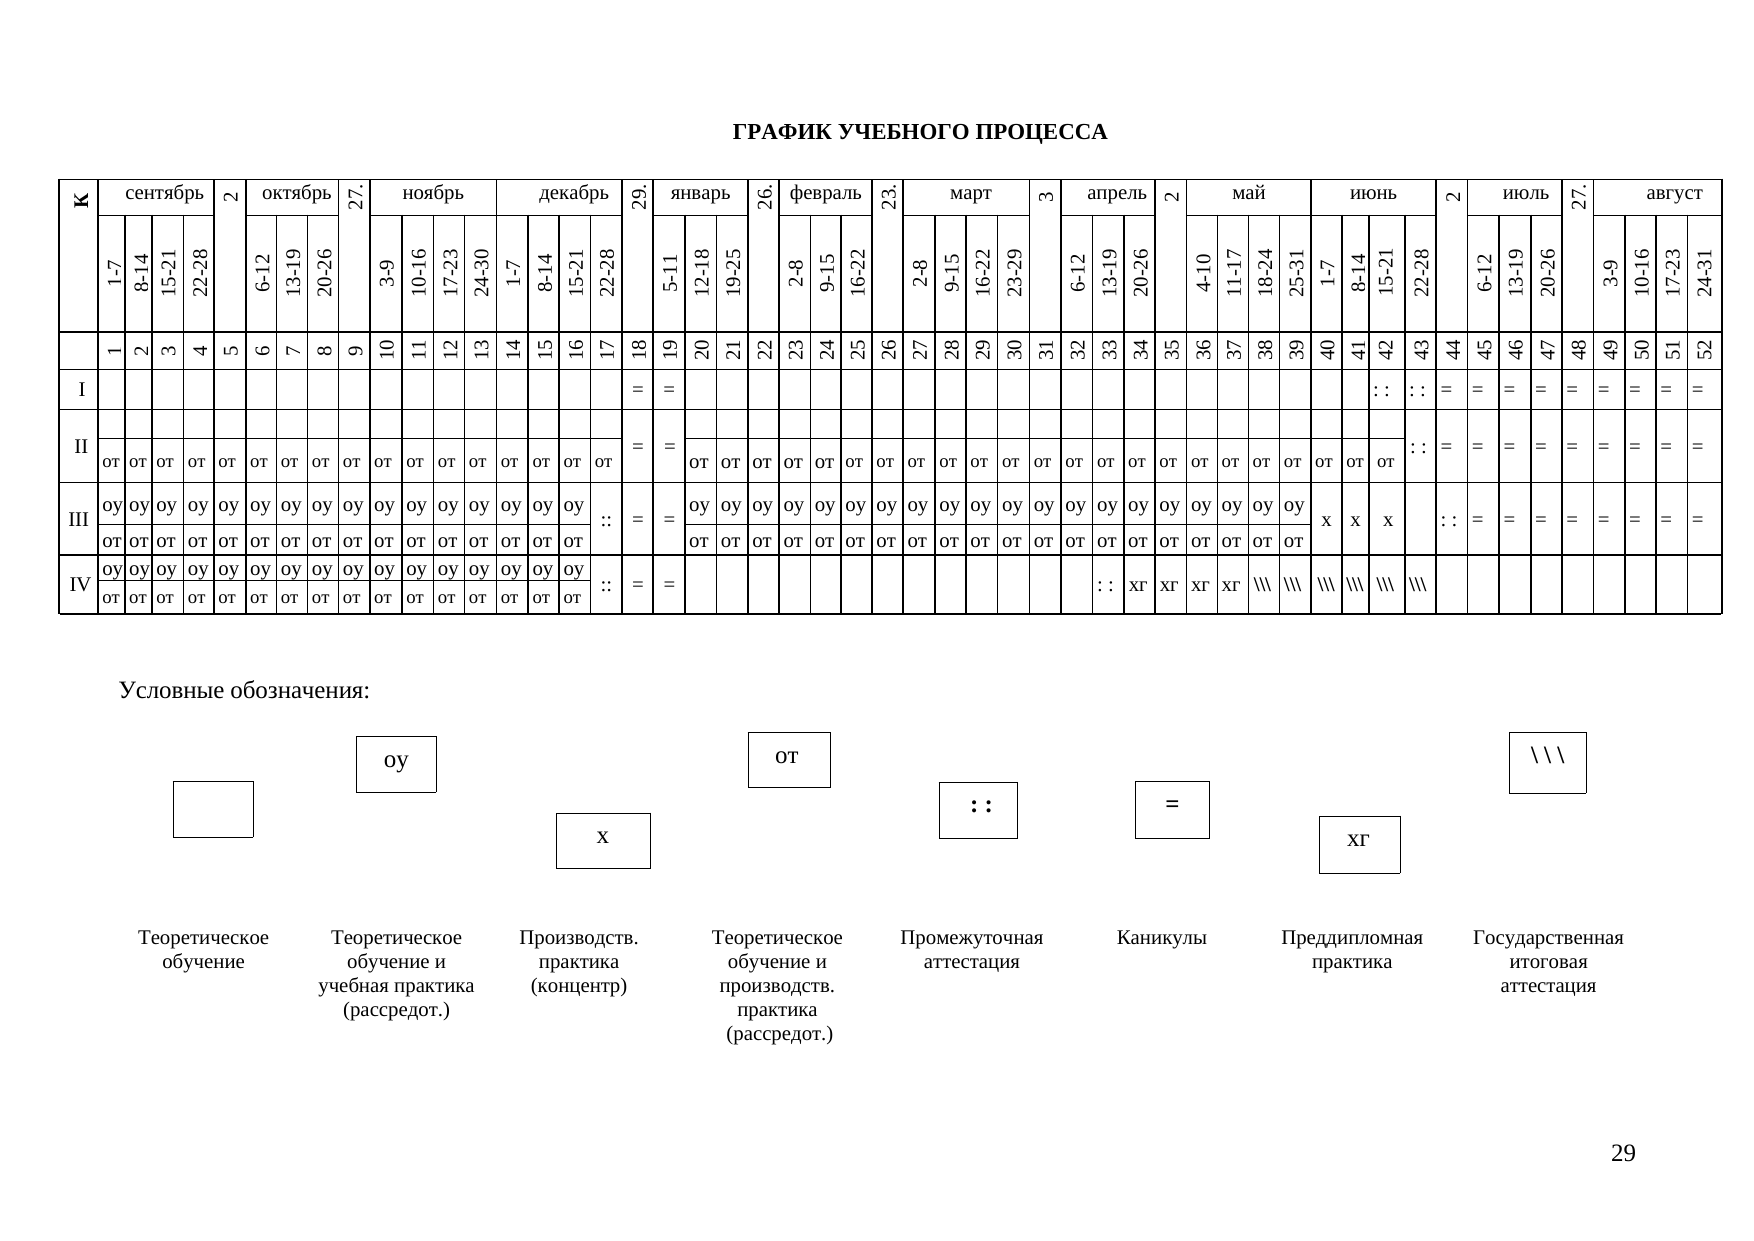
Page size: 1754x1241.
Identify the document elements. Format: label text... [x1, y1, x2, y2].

table_cell [1312, 410, 1341, 438]
table_cell 17-23 [1657, 216, 1687, 331]
table_cell = [623, 556, 652, 613]
table_header июль [1468, 180, 1561, 214]
table_cell оу [842, 483, 871, 524]
table_cell оу [1093, 483, 1123, 524]
table_cell оу [780, 483, 810, 524]
table_cell = [1532, 410, 1561, 482]
table_cell [497, 410, 527, 438]
table_cell [560, 410, 590, 438]
table_cell оу [1156, 483, 1186, 524]
table_cell [308, 370, 338, 408]
table_cell оу [308, 483, 338, 524]
table_cell = [1532, 483, 1561, 554]
table_cell [1594, 556, 1624, 613]
table_cell = [1468, 370, 1498, 408]
table_cell от [811, 439, 840, 482]
table_cell = [1468, 483, 1498, 554]
table_cell от [1093, 439, 1123, 482]
table_cell оу [247, 556, 276, 579]
table_cell 2-8 [780, 216, 810, 331]
table_cell от [1062, 439, 1092, 482]
table_header [1254, 732, 1450, 925]
table_cell = [654, 410, 684, 482]
table_cell от [591, 439, 621, 482]
table_cell от [780, 525, 810, 554]
table_cell [1437, 215, 1467, 331]
table_cell оу [465, 556, 496, 579]
table_cell [1187, 410, 1217, 438]
table_cell от [497, 439, 527, 482]
table_cell 3-9 [371, 216, 401, 331]
table_cell 2 [126, 333, 151, 369]
table_cell оу [1030, 483, 1060, 524]
table_cell [339, 215, 369, 331]
table_header [493, 732, 681, 925]
table_cell оу [1280, 483, 1310, 524]
table_cell от [339, 525, 369, 554]
table_cell \\\ [1370, 556, 1404, 613]
table_cell от [215, 439, 245, 482]
table_cell 22-28 [1406, 216, 1435, 331]
table_cell 4-10 [1187, 216, 1217, 331]
table_cell оу [998, 483, 1029, 524]
table_cell 24-31 [1688, 216, 1721, 331]
table_cell от [529, 581, 558, 613]
table_cell оу [339, 556, 369, 579]
table_cell от [184, 581, 213, 613]
table_header [681, 732, 874, 925]
table_cell оу [184, 556, 213, 579]
table_cell хг [1187, 556, 1217, 613]
table_cell = [623, 410, 652, 482]
table_cell 18-24 [1249, 216, 1279, 331]
table_cell оу [560, 556, 590, 579]
table_cell = [654, 483, 684, 554]
table_cell оу [215, 556, 245, 579]
table_cell от [998, 439, 1029, 482]
table_cell от [277, 525, 307, 554]
table_cell от [529, 439, 558, 482]
table_cell [936, 556, 965, 613]
table_cell \\\ [1280, 556, 1310, 613]
table_header ноябрь [371, 180, 496, 214]
table_cell Теоретическое обучение и учебная практика (рассредот.) [300, 925, 493, 1045]
table_cell = [1688, 370, 1721, 408]
table_cell 23-29 [998, 216, 1029, 331]
table_cell от [1249, 525, 1279, 554]
table_cell 16-22 [967, 216, 997, 331]
table_cell оу [717, 483, 747, 524]
table_cell оу [1125, 483, 1154, 524]
table_cell от [247, 525, 276, 554]
table_cell [99, 410, 124, 438]
table_cell \\\ [1249, 556, 1279, 613]
table_cell от [126, 439, 151, 482]
table_cell [1218, 370, 1248, 408]
table_cell от [434, 525, 464, 554]
table_cell = [654, 556, 684, 613]
table_cell от [686, 525, 716, 554]
table_cell оу [277, 483, 307, 524]
table_cell [811, 556, 840, 613]
table_cell [780, 410, 810, 438]
table_cell = [623, 483, 652, 554]
table_cell [1563, 556, 1593, 613]
table_cell хг [1125, 556, 1154, 613]
table_header июнь [1312, 180, 1435, 214]
table_cell [936, 410, 965, 438]
table_cell хг [1156, 556, 1186, 613]
table_cell от [277, 439, 307, 482]
table_cell [842, 370, 871, 408]
table_cell Каникулы [1070, 925, 1254, 1045]
table_cell : : [1093, 556, 1123, 613]
table_cell оу [465, 483, 496, 524]
table_cell [936, 370, 965, 408]
table_cell оу [1249, 483, 1279, 524]
table_cell от [371, 439, 401, 482]
table_cell от [967, 525, 997, 554]
table_cell оу [99, 556, 124, 579]
table_cell [1312, 370, 1341, 408]
table_header [874, 732, 1069, 925]
table_cell [465, 370, 496, 408]
table_cell хг [1218, 556, 1248, 613]
table_cell от [184, 439, 213, 482]
table_cell [1062, 556, 1092, 613]
table_cell от [749, 439, 778, 482]
table_cell [998, 556, 1029, 613]
table_cell :: [591, 483, 621, 554]
table_cell [60, 333, 97, 369]
table_cell [247, 370, 276, 408]
table_cell [1500, 556, 1530, 613]
table_cell от [184, 525, 213, 554]
table_cell от [873, 525, 902, 554]
table_header октябрь [247, 180, 338, 214]
table_cell [1125, 410, 1154, 438]
table_header [1070, 732, 1254, 925]
table_cell 13-19 [277, 216, 307, 331]
table_cell [339, 410, 369, 438]
table_cell от [717, 439, 747, 482]
table_cell = [1468, 410, 1498, 482]
table_cell 9-15 [811, 216, 840, 331]
table_cell [811, 410, 840, 438]
table_cell от [1062, 525, 1092, 554]
table_cell от [308, 439, 338, 482]
table_cell от [1156, 525, 1186, 554]
table_cell от [308, 581, 338, 613]
table_cell от [1125, 525, 1154, 554]
table_cell = [1437, 370, 1467, 408]
table_cell [591, 410, 621, 438]
table_cell от [904, 525, 934, 554]
table_cell от [247, 439, 276, 482]
table_cell [873, 215, 902, 331]
table_cell от [434, 581, 464, 613]
table_cell [1406, 483, 1435, 554]
table_cell 3-9 [1594, 216, 1624, 331]
table_cell [967, 556, 997, 613]
table_cell от [560, 439, 590, 482]
list ГРАФИК УЧЕБНОГО ПРОЦЕССА [193, 118, 1636, 144]
table_cell от [126, 525, 151, 554]
table_cell оу [560, 483, 590, 524]
table_cell [1343, 370, 1368, 408]
table_cell [60, 215, 97, 331]
table_cell [904, 556, 934, 613]
table_cell оу [936, 483, 965, 524]
table_cell 4 [184, 333, 213, 369]
table_cell = [1594, 370, 1624, 408]
table_cell [1187, 370, 1217, 408]
table_cell оу [308, 556, 338, 579]
table_cell \\\ [1312, 556, 1341, 613]
table_cell от [1280, 525, 1310, 554]
table_cell 16-22 [842, 216, 871, 331]
table_cell [1156, 215, 1186, 331]
table_cell [126, 410, 151, 438]
table_header [1450, 732, 1647, 925]
table_cell от [780, 439, 810, 482]
table_cell 8 [308, 333, 338, 369]
table_cell [1093, 410, 1123, 438]
table_cell [1249, 410, 1279, 438]
table_cell х [1370, 483, 1404, 554]
table_cell [434, 410, 464, 438]
table_cell от [99, 581, 124, 613]
table_cell [873, 556, 902, 613]
table_cell от [1156, 439, 1186, 482]
table_cell [967, 370, 997, 408]
table_cell [247, 410, 276, 438]
table_cell оу [277, 556, 307, 579]
table_cell от [936, 525, 965, 554]
table_cell = [1500, 410, 1530, 482]
table_cell [686, 410, 716, 438]
table_cell [780, 556, 810, 613]
table_cell :: [591, 556, 621, 613]
table_cell от [1218, 439, 1248, 482]
table_cell : : [1406, 370, 1435, 408]
table_cell [1688, 556, 1721, 613]
table_cell оу [1062, 483, 1092, 524]
table_header декабрь [497, 180, 621, 214]
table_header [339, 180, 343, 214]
table_cell = [1437, 410, 1467, 482]
table_cell оу [126, 483, 151, 524]
table_cell [967, 410, 997, 438]
table_header 27.04-3.05 [1156, 180, 1186, 214]
table_cell IV [60, 556, 97, 613]
table_cell от [153, 439, 183, 482]
table_cell от [842, 439, 871, 482]
table_cell от [126, 581, 151, 613]
table_cell от [529, 525, 558, 554]
table_cell оу [1187, 483, 1217, 524]
table_cell 2-8 [904, 216, 934, 331]
table_cell 15-21 [1370, 216, 1404, 331]
table_header 30.03-5.04 [1030, 180, 1060, 214]
table_cell [686, 370, 716, 408]
table_header август [1594, 180, 1721, 214]
table_cell оу [904, 483, 934, 524]
table_cell от [873, 439, 902, 482]
table_cell от [1187, 525, 1217, 554]
table_cell от [465, 525, 496, 554]
table_cell [873, 370, 902, 408]
table_cell 5 [215, 333, 245, 369]
table_cell от [560, 581, 590, 613]
table_cell [1657, 556, 1687, 613]
table_cell \\\ [1343, 556, 1368, 613]
table_cell оу [873, 483, 902, 524]
table_cell [184, 370, 213, 408]
table_cell оу [529, 483, 558, 524]
table_header январь [654, 180, 747, 214]
table_cell оу [184, 483, 213, 524]
table_cell = [1500, 370, 1530, 408]
table_cell от [1312, 439, 1341, 482]
table_cell [904, 370, 934, 408]
table_cell Промежуточная аттестация [874, 925, 1069, 1045]
table_cell [1370, 410, 1404, 438]
table_cell 15-21 [153, 216, 183, 331]
table_cell [811, 370, 840, 408]
table_cell 1 [99, 333, 124, 369]
table_cell : : [1406, 410, 1435, 482]
table_cell [99, 370, 124, 408]
table_cell [686, 556, 716, 613]
table_cell = [1563, 483, 1593, 554]
table_cell от [936, 439, 965, 482]
table_cell [749, 370, 778, 408]
table_cell [277, 370, 307, 408]
table_cell [1532, 556, 1561, 613]
table_cell от [308, 525, 338, 554]
table_cell от [434, 439, 464, 482]
table_cell от [1370, 439, 1404, 482]
table_cell [749, 556, 778, 613]
table_cell = [1500, 483, 1530, 554]
table_cell = [623, 370, 652, 408]
table_cell [529, 410, 558, 438]
table_cell : : [1437, 483, 1467, 554]
table_cell оу [99, 483, 124, 524]
table_cell [1343, 410, 1368, 438]
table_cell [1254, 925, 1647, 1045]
table_cell х [1312, 483, 1341, 554]
table_cell от [998, 525, 1029, 554]
table_cell оу [247, 483, 276, 524]
table_header февраль [780, 180, 871, 214]
table_cell [780, 370, 810, 408]
table_cell 17-23 [434, 216, 464, 331]
table_cell оу [749, 483, 778, 524]
table_cell от [842, 525, 871, 554]
table_cell от [811, 525, 840, 554]
table_cell : : [1370, 370, 1404, 408]
table_cell от [403, 439, 433, 482]
table_cell 9-15 [936, 216, 965, 331]
table_cell [842, 410, 871, 438]
table_cell оу [434, 556, 464, 579]
table_cell от [339, 581, 369, 613]
table_cell = [1657, 370, 1687, 408]
table_cell от [1218, 525, 1248, 554]
table_cell = [1688, 483, 1721, 554]
table_cell [1563, 215, 1593, 331]
table_cell [1156, 370, 1186, 408]
table_header сентябрь [99, 180, 213, 214]
table_cell [1280, 410, 1310, 438]
table_cell 22-28 [184, 216, 213, 331]
table_cell от [99, 439, 124, 482]
table_cell [339, 370, 369, 408]
table_cell от [277, 581, 307, 613]
table_cell оу [126, 556, 151, 579]
table_cell [434, 370, 464, 408]
table_cell [1030, 215, 1060, 331]
table_cell Теоретическое обучение [107, 925, 300, 1045]
table_cell 1-7 [99, 216, 124, 331]
table_cell от [215, 581, 245, 613]
table_cell от [1249, 439, 1279, 482]
table_cell от [497, 581, 527, 613]
table_cell [1093, 370, 1123, 408]
table_cell оу [371, 556, 401, 579]
table_cell от [717, 525, 747, 554]
table_cell [277, 410, 307, 438]
table_cell = [1626, 483, 1655, 554]
table_cell II [60, 410, 97, 482]
table_cell от [1280, 439, 1310, 482]
table_cell 9 [339, 333, 369, 369]
table_cell от [371, 581, 401, 613]
table_cell [1280, 370, 1310, 408]
table_cell от [215, 525, 245, 554]
table_cell [623, 215, 652, 331]
table_cell [153, 410, 183, 438]
table_cell = [1657, 483, 1687, 554]
table_cell [1030, 370, 1060, 408]
table_cell [371, 370, 401, 408]
table_cell [371, 410, 401, 438]
table_cell от [1187, 439, 1217, 482]
table_header 29.09.-5.10 [215, 180, 245, 214]
table_cell = [1626, 370, 1655, 408]
table_cell [1062, 410, 1092, 438]
table_cell [904, 410, 934, 438]
table_cell 5-11 [654, 216, 684, 331]
table_cell [749, 215, 778, 331]
table_cell [153, 370, 183, 408]
table_cell оу [215, 483, 245, 524]
table_cell 6 [247, 333, 276, 369]
table_cell оу [339, 483, 369, 524]
table_cell [215, 215, 245, 331]
table_cell [842, 556, 871, 613]
table_cell [403, 370, 433, 408]
table_cell от [904, 439, 934, 482]
table_cell от [749, 525, 778, 554]
table_cell I [60, 370, 97, 408]
table_cell [215, 370, 245, 408]
table_cell 22-28 [591, 216, 621, 331]
table_cell [1062, 370, 1092, 408]
table_header апрель [1062, 180, 1154, 214]
table_cell = [654, 370, 684, 408]
table_cell = [1594, 410, 1624, 482]
table_cell оу [529, 556, 558, 579]
table_cell оу [686, 483, 716, 524]
table_cell оу [434, 483, 464, 524]
table_cell = [1594, 483, 1624, 554]
table_cell [308, 410, 338, 438]
table_cell оу [967, 483, 997, 524]
table_cell [998, 370, 1029, 408]
table_cell [184, 410, 213, 438]
table_cell от [1030, 525, 1060, 554]
table_cell оу [153, 483, 183, 524]
table_cell = [1626, 410, 1655, 482]
table_cell = [1563, 370, 1593, 408]
table_cell = [1532, 370, 1561, 408]
table_cell [1030, 410, 1060, 438]
table_cell [126, 370, 151, 408]
table_cell от [465, 581, 496, 613]
table_header [300, 732, 493, 925]
table_cell от [1030, 439, 1060, 482]
table_cell от [1093, 525, 1123, 554]
table_cell оу [1218, 483, 1248, 524]
table_cell [717, 556, 747, 613]
table_cell [529, 370, 558, 408]
table_cell 15-21 [560, 216, 590, 331]
table_cell [497, 370, 527, 408]
table_cell [1125, 370, 1154, 408]
table_cell от [371, 525, 401, 554]
table_cell = [1563, 410, 1593, 482]
table_cell III [60, 483, 97, 554]
table_cell от [1343, 439, 1368, 482]
table_header 29.06-5.07 [1437, 180, 1467, 214]
table_cell \\\ [1406, 556, 1435, 613]
table_cell от [99, 525, 124, 554]
table_cell оу [403, 483, 433, 524]
table_cell от [339, 439, 369, 482]
table_cell 12-18 [686, 216, 716, 331]
table_cell [1156, 410, 1186, 438]
table_cell оу [497, 483, 527, 524]
table_cell 7 [277, 333, 307, 369]
table_header Курсы [60, 180, 97, 214]
table_cell [1468, 556, 1498, 613]
table_cell от [1125, 439, 1154, 482]
table_cell от [403, 581, 433, 613]
table_cell [215, 410, 245, 438]
table_cell [998, 410, 1029, 438]
table_cell = [1688, 410, 1721, 482]
table_cell [717, 370, 747, 408]
table_header май [1187, 180, 1310, 214]
table_cell [717, 410, 747, 438]
table_cell от [465, 439, 496, 482]
table_cell от [153, 581, 183, 613]
table_cell [403, 410, 433, 438]
table_cell Производств. практика (концентр) [493, 925, 681, 1045]
table_cell [1030, 556, 1060, 613]
table_cell [591, 370, 621, 408]
table_cell = [1657, 410, 1687, 482]
table_cell от [497, 525, 527, 554]
table_cell [465, 410, 496, 438]
table_cell от [967, 439, 997, 482]
table_cell [1437, 556, 1467, 613]
table_cell от [403, 525, 433, 554]
table_cell 3 [153, 333, 183, 369]
table_cell [1626, 556, 1655, 613]
table_cell 20-26 [1532, 216, 1561, 331]
table_cell оу [153, 556, 183, 579]
table_cell Теоретическое обучение и производств. практика (рассредот.) [681, 925, 874, 1045]
table_cell от [686, 439, 716, 482]
table_cell [1218, 410, 1248, 438]
table_cell х [1343, 483, 1368, 554]
table_cell от [153, 525, 183, 554]
table_cell [873, 410, 902, 438]
table_cell от [560, 525, 590, 554]
table_cell [560, 370, 590, 408]
table_cell оу [403, 556, 433, 579]
table_cell оу [811, 483, 840, 524]
table_cell [1249, 370, 1279, 408]
text Условные обозначения: [118, 675, 1636, 703]
table_cell от [247, 581, 276, 613]
table_header март [904, 180, 1029, 214]
table_cell оу [371, 483, 401, 524]
table_header [107, 732, 300, 925]
table_cell [749, 410, 778, 438]
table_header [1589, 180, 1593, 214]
table_cell оу [497, 556, 527, 579]
